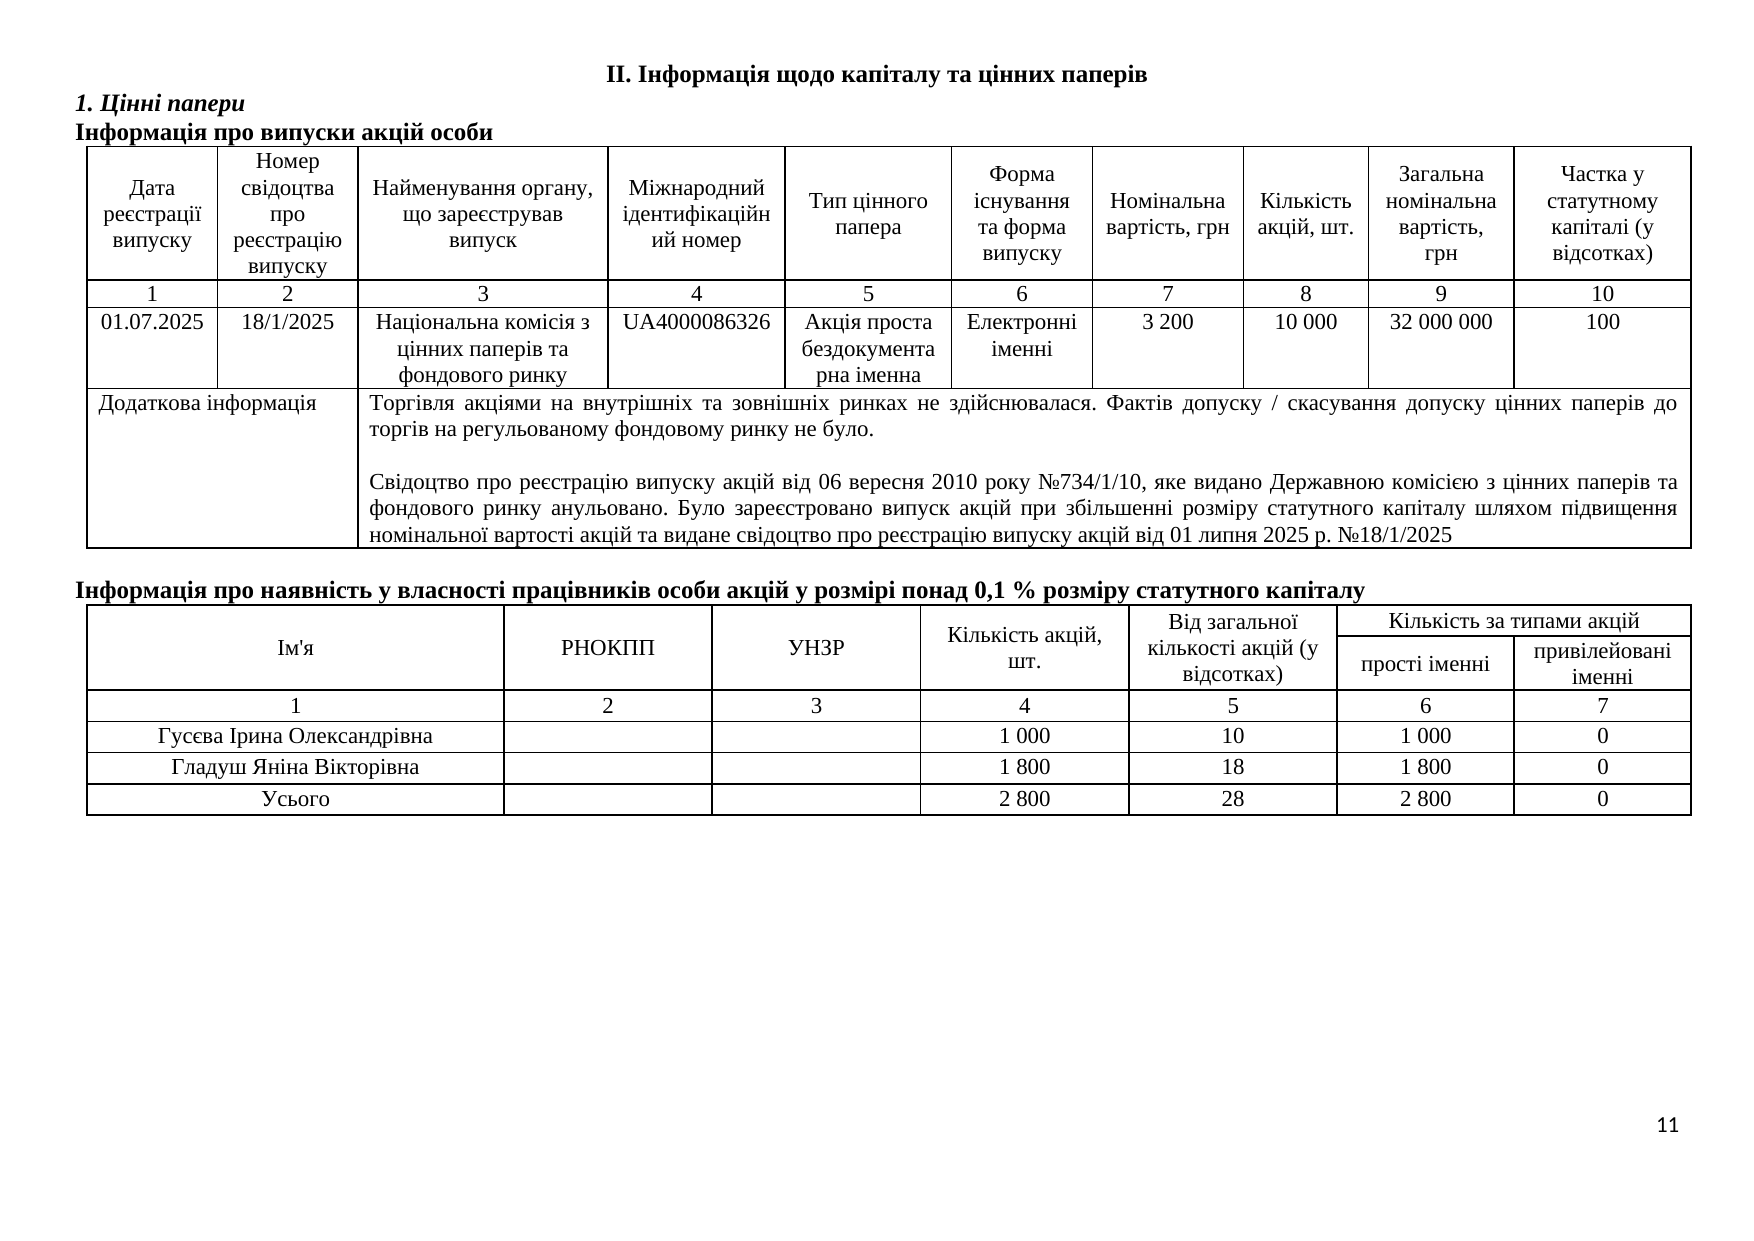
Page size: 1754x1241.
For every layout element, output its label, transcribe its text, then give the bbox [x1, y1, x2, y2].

table_header Дата реєстрації випуску [88, 147, 217, 279]
table_cell 1 000 [1338, 722, 1513, 752]
table_cell [505, 753, 711, 783]
table_header Частка у статутному капіталі (у відсотках) [1515, 147, 1690, 279]
table_cell 5 [786, 281, 951, 307]
table_cell Акція проста бездокументарна іменна [786, 308, 951, 387]
table_cell [713, 753, 920, 783]
table_header Номер свідоцтва про реєстрацію випуску [218, 147, 357, 279]
table_header Міжнародний ідентифікаційний номер [609, 147, 784, 279]
table_cell 3 200 [1093, 308, 1243, 387]
table_header Номінальна вартість, грн [1093, 147, 1243, 279]
table_cell 100 [1515, 308, 1690, 387]
table_cell 1 800 [1338, 753, 1513, 783]
table_cell Електронні іменні [952, 308, 1092, 387]
table_cell Додаткова інформація [88, 389, 357, 547]
table_header Кількість акцій, шт. [921, 606, 1128, 689]
table_cell 28 [1130, 785, 1336, 814]
table_cell 3 [713, 691, 920, 721]
table_cell привілейовані іменні [1515, 637, 1690, 689]
table_cell 1 000 [921, 722, 1128, 752]
table_cell 2 800 [921, 785, 1128, 814]
table_cell Нацiональна комiсiя з цiнних паперiв та фондового ринку [359, 308, 607, 387]
text 1. Цінні папери [75, 88, 1679, 117]
table_cell 3 [359, 281, 607, 307]
table_cell 0 [1515, 785, 1690, 814]
table_cell 10 [1130, 722, 1336, 752]
table_cell 2 [505, 691, 711, 721]
table_header Від загальної кількості акцій (у відсотках) [1130, 606, 1336, 689]
table_cell 5 [1130, 691, 1336, 721]
table_header Загальна номінальна вартість, грн [1369, 147, 1513, 279]
table_cell 8 [1244, 281, 1368, 307]
table_cell [505, 785, 711, 814]
text Інформація про наявність у власності працівників особи акцій у розмірі понад 0,1 % розміру статутного капіталу [75, 575, 1679, 604]
table_cell [713, 785, 920, 814]
table_cell 4 [921, 691, 1128, 721]
table_header Кількість акцій, шт. [1244, 147, 1368, 279]
table_cell 32 000 000 [1369, 308, 1513, 387]
table_cell Гладуш Янiна Вiкторiвна [88, 753, 503, 783]
text Інформація про випуски акцій особи [75, 117, 1679, 146]
table_cell 7 [1515, 691, 1690, 721]
table_cell 1 800 [921, 753, 1128, 783]
table_cell 7 [1093, 281, 1243, 307]
table_cell 18 [1130, 753, 1336, 783]
table_cell 0 [1515, 722, 1690, 752]
table_cell прості іменні [1338, 637, 1513, 689]
table_cell [505, 722, 711, 752]
table_cell 2 [218, 281, 357, 307]
table_header Кількість за типами акцій [1338, 606, 1690, 635]
text II. Інформація щодо капіталу та цінних паперів [75, 59, 1679, 88]
table_header Ім'я [88, 606, 503, 689]
table_cell 9 [1369, 281, 1513, 307]
table_cell 01.07.2025 [88, 308, 217, 387]
table_cell Торгiвля акцiями на внутрiшнiх та зовнiшнiх ринках не здiйснювалася. Фактiв допуску / скасування допуску цiнних паперiв до торгiв на регульованому фондовому ринку не було. Свiдоцтво про реєстрацiю випуску акцiй вiд 06 вересня 2010 року №734/1/10, яке видано Державною комiсiєю з цiнних паперiв та фондового ринку анульовано. Було зареєстровано випуск акцiй при збiльшеннi розмiру статутного капiталу шляхом пiдвищення номiнальної вартостi акцiй та видане свiдоцтво про реєстрацiю випуску акцiй вiд 01 липня 2025 р. №18/1/2025 [359, 389, 1690, 547]
table_cell 6 [1338, 691, 1513, 721]
table_cell Усього [88, 785, 503, 814]
table_cell Гусєва Iрина Олександрiвна [88, 722, 503, 752]
table_cell 4 [609, 281, 784, 307]
table_header Найменування органу, що зареєстрував випуск [359, 147, 607, 279]
table_cell 10 [1515, 281, 1690, 307]
table_header УНЗР [713, 606, 920, 689]
table_cell 0 [1515, 753, 1690, 783]
table_cell 18/1/2025 [218, 308, 357, 387]
table_cell [713, 722, 920, 752]
table_cell 10 000 [1244, 308, 1368, 387]
table_cell 1 [88, 281, 217, 307]
table_cell 2 800 [1338, 785, 1513, 814]
table_cell 6 [952, 281, 1092, 307]
table_cell 1 [88, 691, 503, 721]
table_cell UA4000086326 [609, 308, 784, 387]
table_header Тип цінного папера [786, 147, 951, 279]
table_header РНОКПП [505, 606, 711, 689]
table_header Форма існування та форма випуску [952, 147, 1092, 279]
